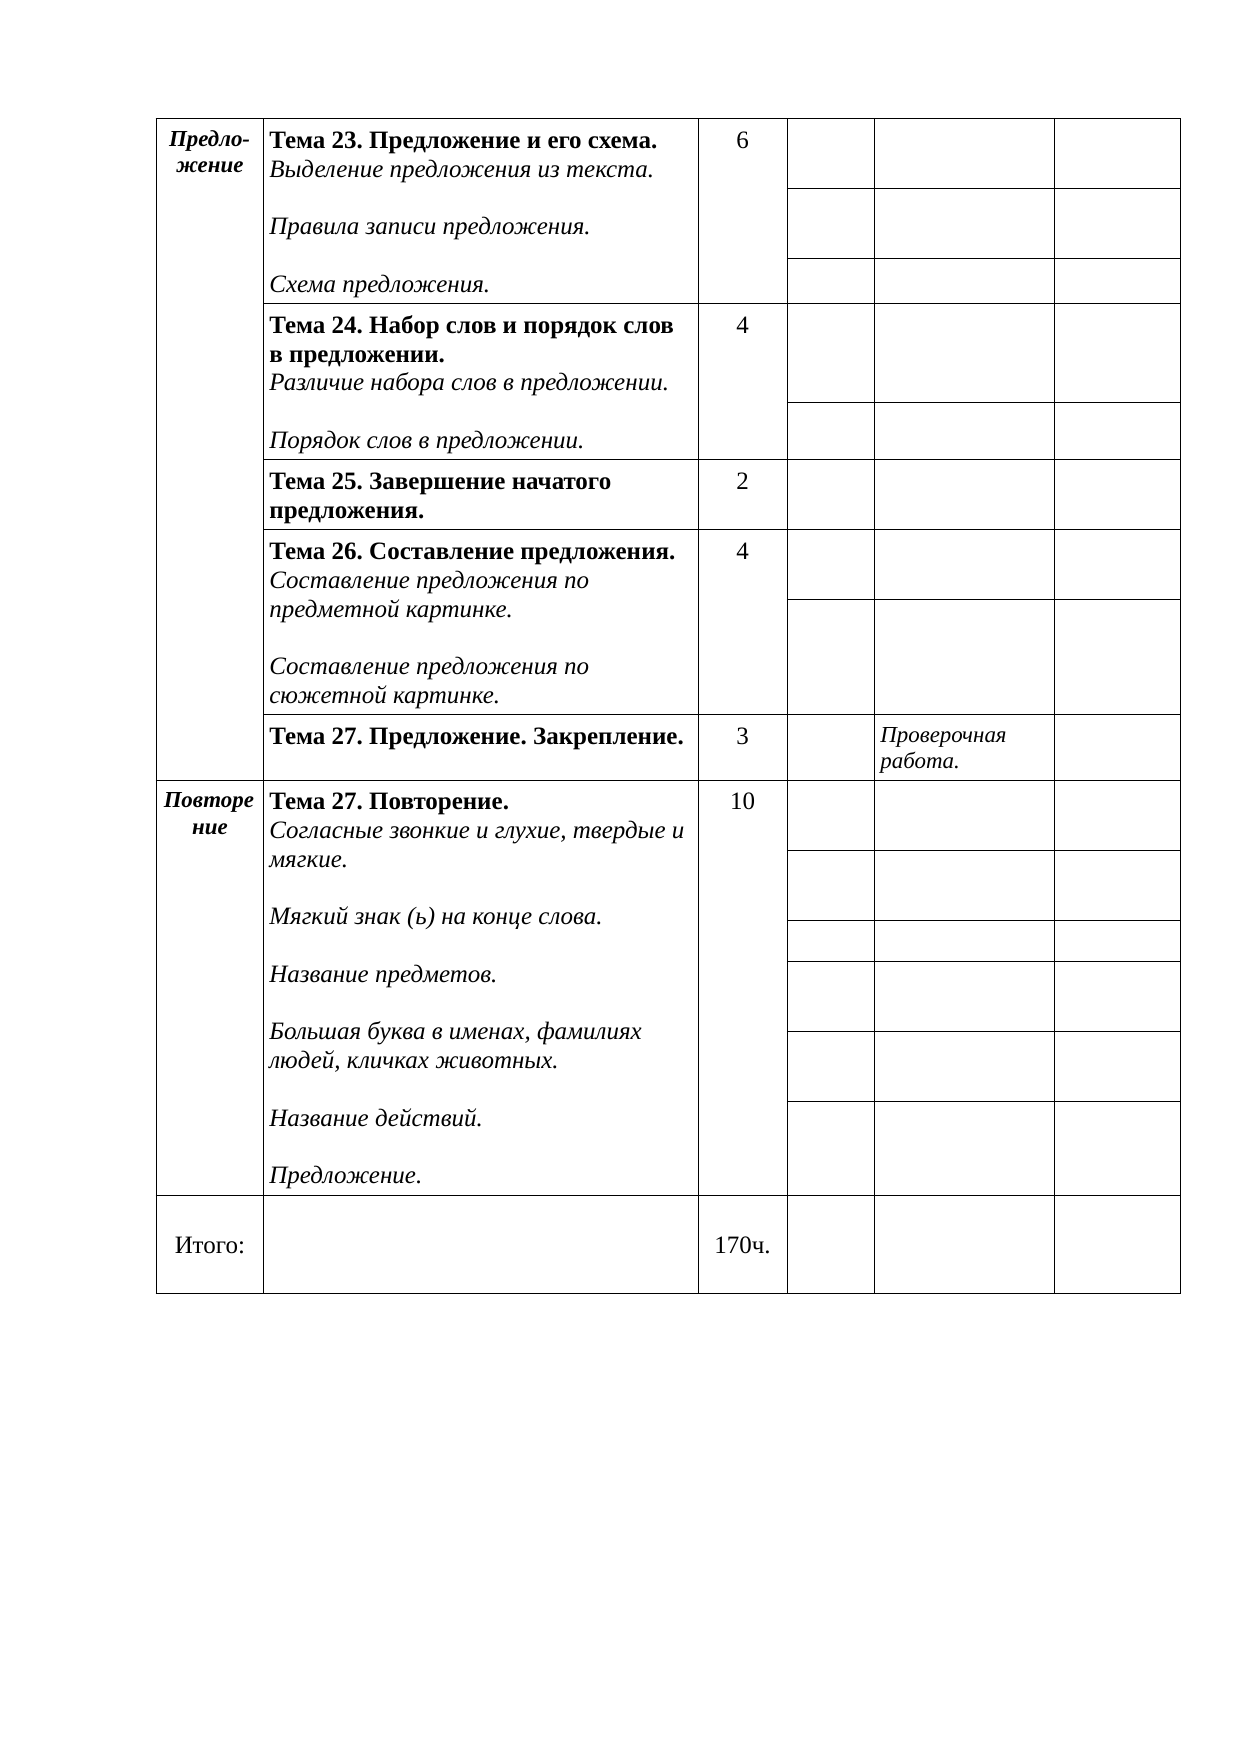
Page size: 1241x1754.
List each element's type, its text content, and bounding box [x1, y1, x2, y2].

table_cell [788, 1196, 874, 1293]
table_cell [788, 460, 874, 529]
table_cell [788, 189, 874, 258]
table_cell [875, 119, 1054, 188]
table_cell [875, 921, 1054, 961]
table_cell Проверочная работа. [875, 715, 1054, 779]
table_cell [875, 781, 1054, 849]
table_cell 4 [699, 304, 787, 459]
table_cell [875, 962, 1054, 1031]
table_cell [788, 304, 874, 402]
table_cell [875, 189, 1054, 258]
table_cell [875, 403, 1054, 459]
table_cell [1055, 460, 1180, 529]
table_cell [788, 921, 874, 961]
table_cell [1055, 715, 1180, 779]
table_cell Тема 24. Набор слов и порядок слов в предложении. Различие набора слов в предложении. Порядок слов в предложении. [264, 304, 698, 459]
table_cell [788, 1032, 874, 1101]
table_cell [264, 1196, 698, 1293]
table_cell [875, 851, 1054, 919]
table_cell [875, 1102, 1054, 1194]
table_cell [1055, 600, 1180, 714]
table_cell [788, 962, 874, 1031]
table_cell [788, 715, 874, 779]
table_cell [1055, 962, 1180, 1031]
table_cell [875, 304, 1054, 402]
table_cell [1055, 1032, 1180, 1101]
table_cell Тема 23. Предложение и его схема. Выделение предложения из текста. Правила записи предложения. Схема предложения. [264, 119, 698, 303]
table_cell 4 [699, 530, 787, 714]
table_cell [1055, 1196, 1180, 1293]
table_cell [1055, 781, 1180, 849]
table_cell [788, 851, 874, 919]
table_cell [1055, 189, 1180, 258]
table_cell [1055, 304, 1180, 402]
table_cell [875, 600, 1054, 714]
table_cell [875, 1032, 1054, 1101]
table_cell [788, 1102, 874, 1194]
table_cell [1055, 1102, 1180, 1194]
table_cell Повторение [157, 781, 263, 1194]
table_cell [788, 119, 874, 188]
table_cell Тема 25. Завершение начатого предложения. [264, 460, 698, 529]
table_cell [875, 259, 1054, 303]
table_cell [1055, 921, 1180, 961]
table_cell Тема 27. Повторение. Согласные звонкие и глухие, твердые и мягкие. Мягкий знак (ь) на конце слова. Название предметов. Большая буква в именах, фамилиях людей, кличках животных. Название действий. Предложение. [264, 781, 698, 1194]
table_cell [788, 530, 874, 599]
table_cell 6 [699, 119, 787, 303]
table_cell 170ч. [699, 1196, 787, 1293]
table_cell Предло-жение [157, 119, 263, 779]
table_cell [1055, 530, 1180, 599]
table_cell [788, 259, 874, 303]
table_cell [875, 1196, 1054, 1293]
table_cell [875, 530, 1054, 599]
table_cell [1055, 403, 1180, 459]
table_cell 10 [699, 781, 787, 1194]
table_cell [788, 600, 874, 714]
table_cell [1055, 259, 1180, 303]
table_cell Тема 27. Предложение. Закрепление. [264, 715, 698, 779]
table_cell 2 [699, 460, 787, 529]
table_cell [1055, 119, 1180, 188]
table_cell Тема 26. Составление предложения. Составление предложения по предметной картинке. Составление предложения по сюжетной картинке. [264, 530, 698, 714]
table_cell [788, 781, 874, 849]
table_cell 3 [699, 715, 787, 779]
table_cell [1055, 851, 1180, 919]
table_cell [875, 460, 1054, 529]
table_cell Итого: [157, 1196, 263, 1293]
table_cell [788, 403, 874, 459]
